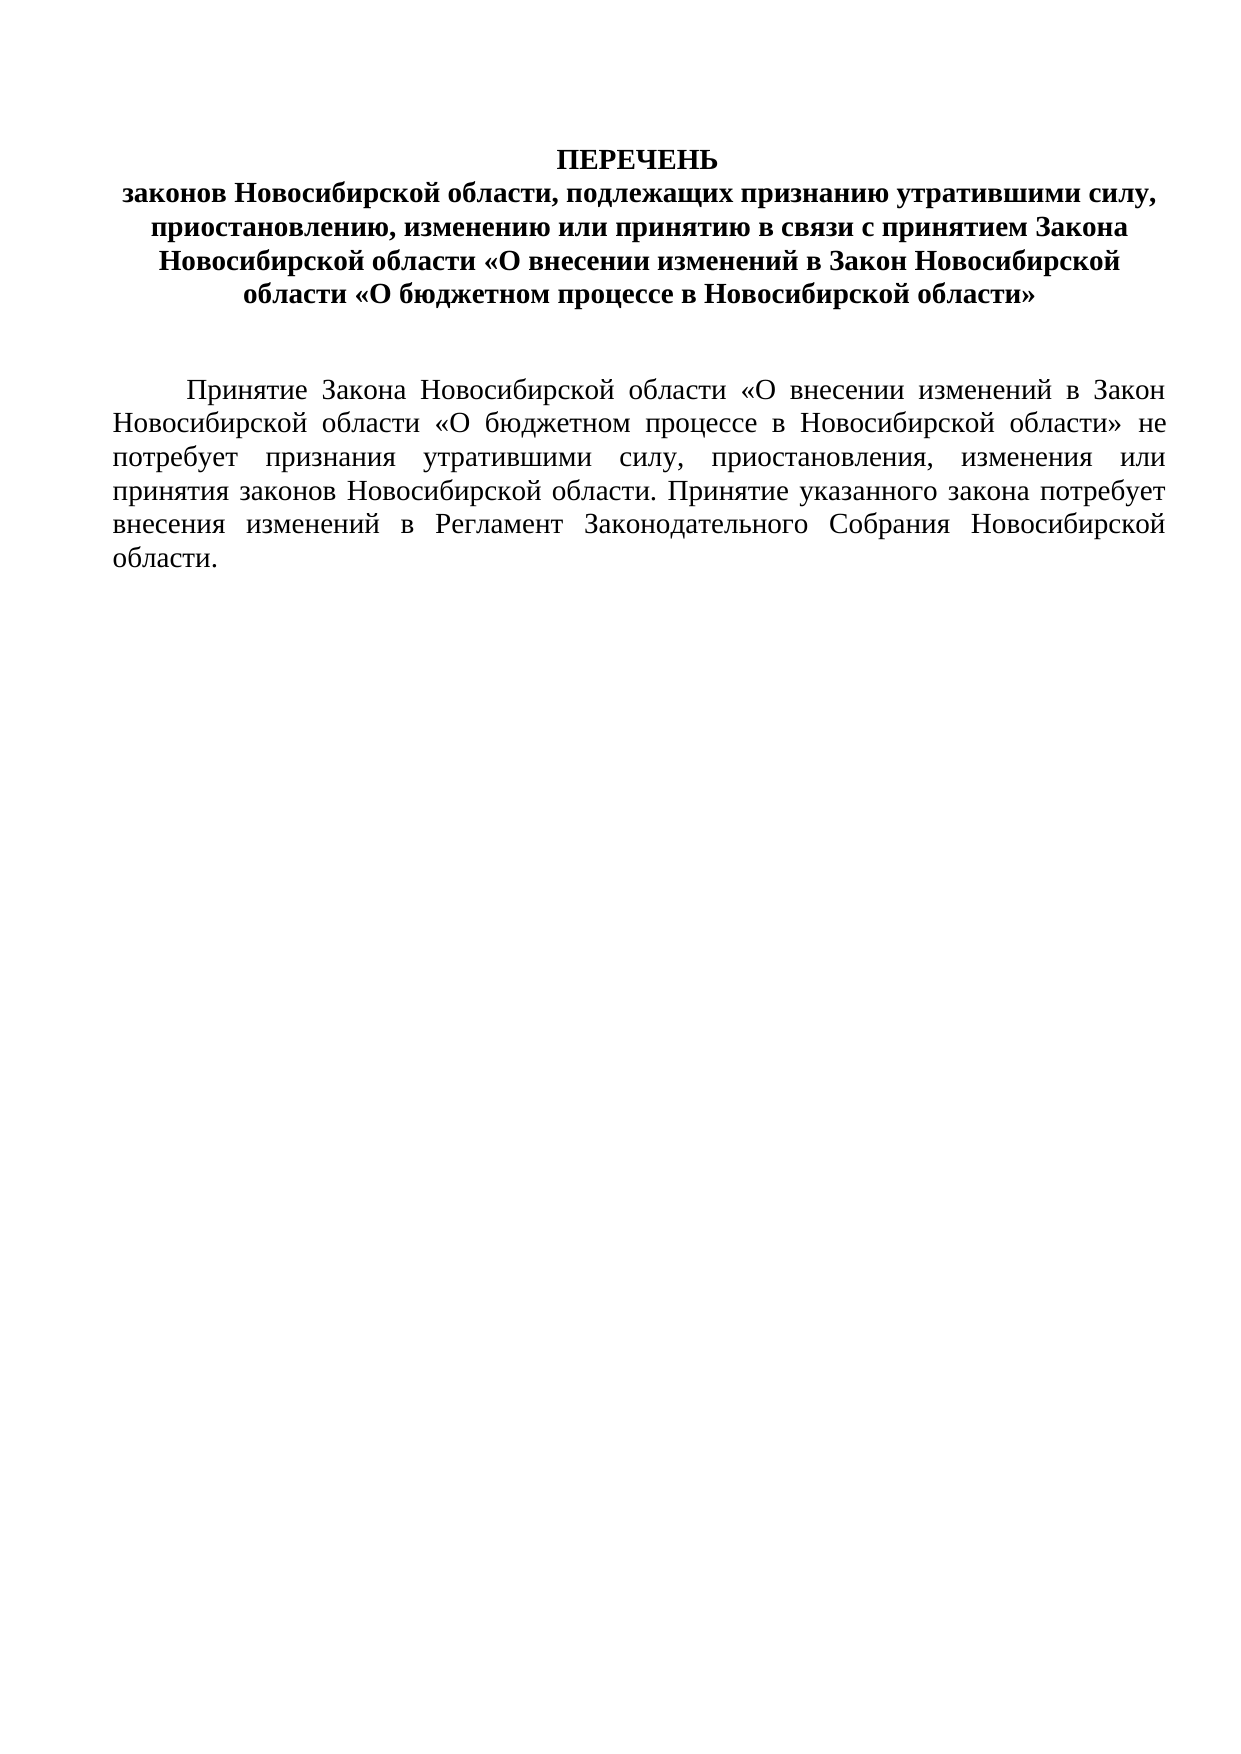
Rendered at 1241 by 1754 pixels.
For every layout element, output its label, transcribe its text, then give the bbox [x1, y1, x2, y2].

text законов Новосибирской области, подлежащих признанию утратившими силу, приостановлению, изменению или принятию в связи с принятием Закона Новосибирской области «О внесении изменений в Закон Новосибирской области «О бюджетном процессе в Новосибирской области» [112, 176, 1167, 310]
text ПЕРЕЧЕНЬ [112, 142, 1162, 176]
text Принятие Закона Новосибирской области «О внесении изменений в Закон Новосибирской области «О бюджетном процессе в Новосибирской области» не потребует признания утратившими силу, приостановления, изменения или принятия законов Новосибирской области. Принятие указанного закона потребует внесения изменений в Регламент Законодательного Собрания Новосибирской области. [112, 372, 1167, 573]
